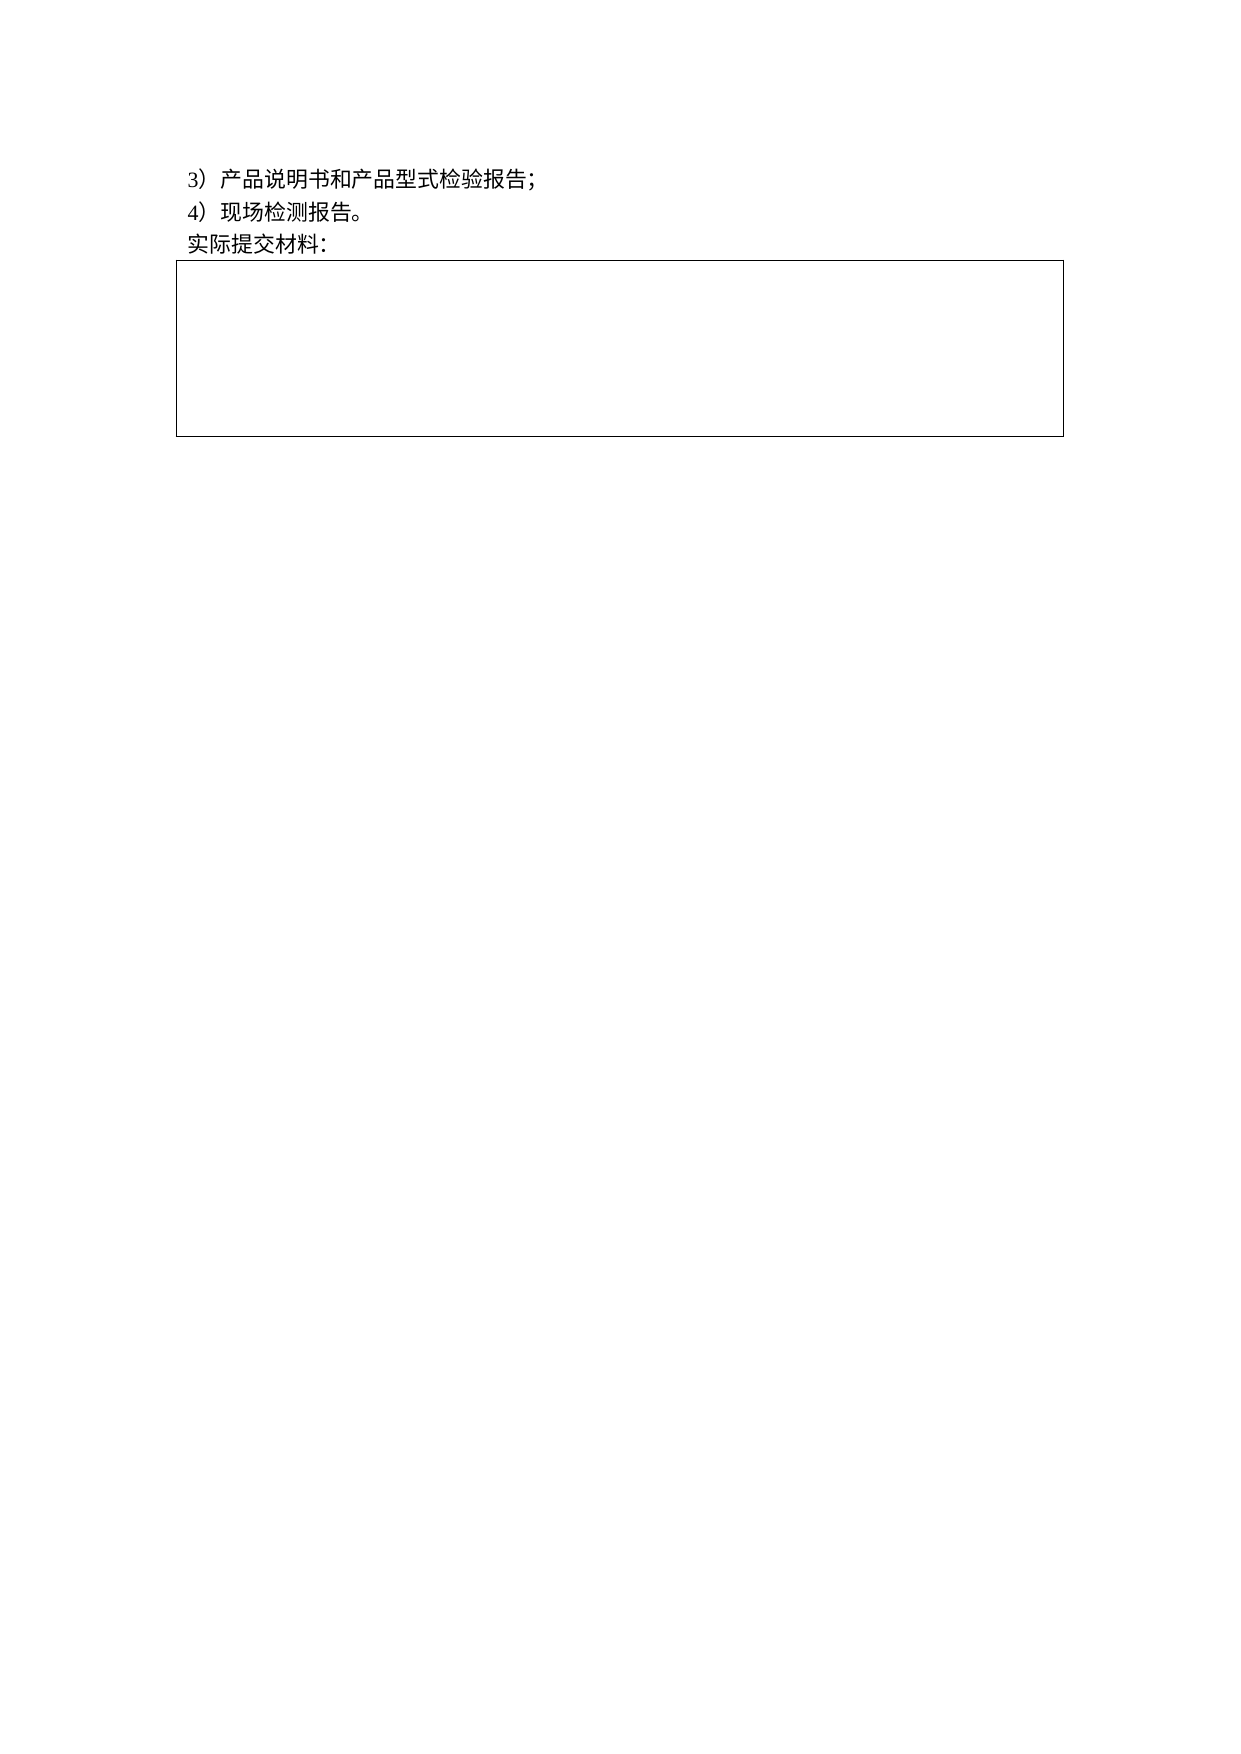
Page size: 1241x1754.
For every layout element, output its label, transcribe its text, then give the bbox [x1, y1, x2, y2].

table_header [177, 261, 1063, 436]
text 4）现场检测报告。 [187, 194, 1053, 227]
text 3）产品说明书和产品型式检验报告； [187, 162, 1053, 194]
text 实际提交材料： [187, 227, 1053, 259]
